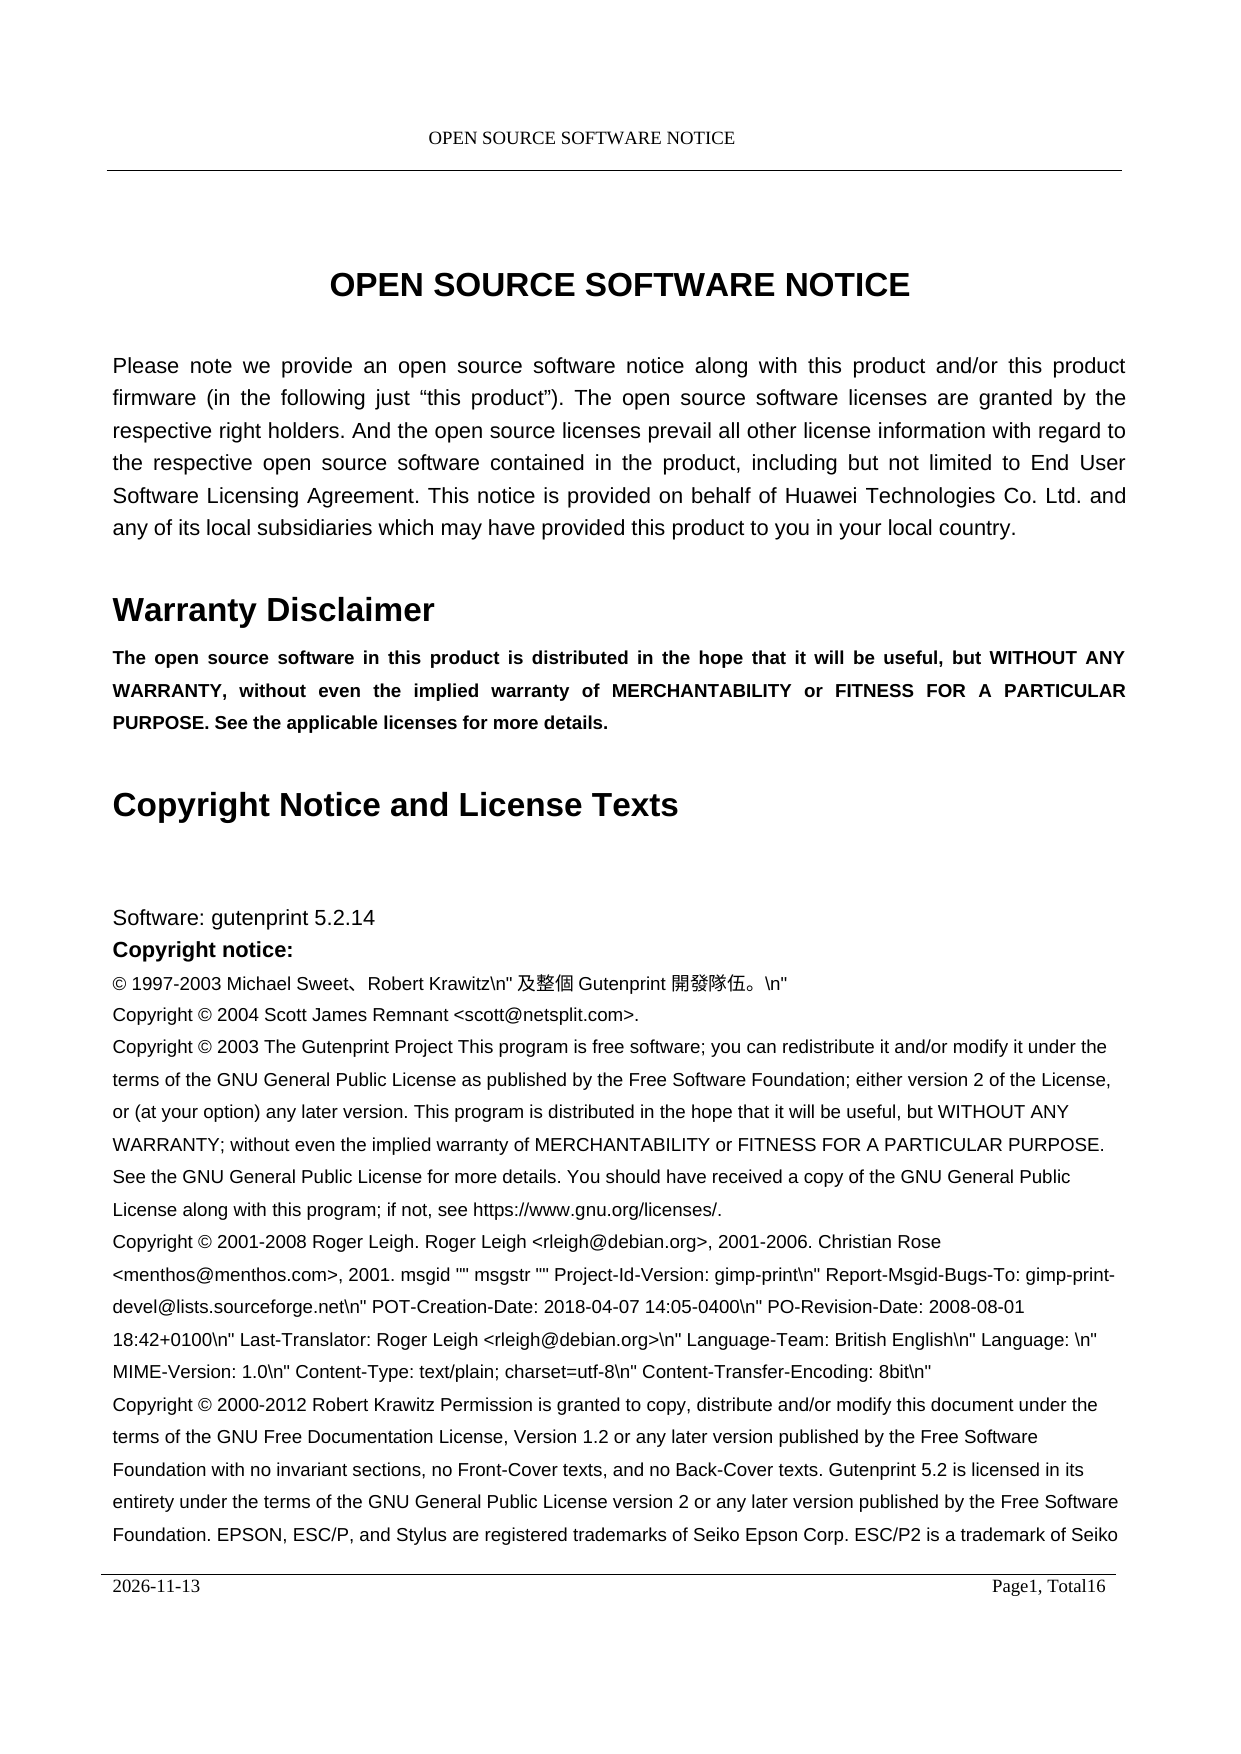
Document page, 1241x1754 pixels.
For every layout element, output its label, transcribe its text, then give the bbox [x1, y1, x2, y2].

text Copyright notice: [112, 933, 1128, 966]
text Warranty Disclaimer [112, 576, 1128, 641]
text Copyright Notice and License Texts [112, 771, 1128, 836]
text Software: gutenprint 5.2.14 [112, 901, 1128, 933]
text OPEN SOURCE SOFTWARE NOTICE [112, 251, 1128, 316]
text Copyright © 2004 Scott James Remnant <scott@netsplit.com>. [112, 998, 1128, 1031]
text Please note we provide an open source software notice along with this product and/or this product firmware (in the following just “this product”). The open source software licenses are granted by the respective right holders. And the open source licenses prevail all other license information with regard to the respective open source software contained in the product, including but not limited to End User Software Licensing Agreement. This notice is provided on behalf of Huawei Technologies Co. Ltd. and any of its local subsidiaries which may have provided this product to you in your local country. [112, 349, 1128, 544]
text The open source software in this product is distributed in the hope that it will be useful, but WITHOUT ANY WARRANTY, without even the implied warranty of MERCHANTABILITY or FITNESS FOR A PARTICULAR PURPOSE. See the applicable licenses for more details. [112, 641, 1128, 739]
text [112, 1388, 1128, 1551]
text Copyright © 2003 The Gutenprint Project This program is free software; you can redistribute it and/or modify it under the terms of the GNU General Public License as published by the Free Software Foundation; either version 2 of the License, or (at your option) any later version. This program is distributed in the hope that it will be useful, but WITHOUT ANY WARRANTY; without even the implied warranty of MERCHANTABILITY or FITNESS FOR A PARTICULAR PURPOSE. See the GNU General Public License for more details. You should have received a copy of the GNU General Public License along with this program; if not, see https://www.gnu.org/licenses/. [112, 1031, 1128, 1226]
text © 1997-2003 Michael Sweet、Robert Krawitz\n" 及整個 Gutenprint 開發隊伍。\n" [112, 966, 1128, 998]
text Copyright © 2001-2008 Roger Leigh. Roger Leigh <rleigh@debian.org>, 2001-2006. Christian Rose <menthos@menthos.com>, 2001. msgid "" msgstr "" Project-Id-Version: gimp-print\n" Report-Msgid-Bugs-To: gimp-print-devel@lists.sourceforge.net\n" POT-Creation-Date: 2018-04-07 14:05-0400\n" PO-Revision-Date: 2008-08-01 18:42+0100\n" Last-Translator: Roger Leigh <rleigh@debian.org>\n" Language-Team: British English\n" Language: \n" MIME-Version: 1.0\n" Content-Type: text/plain; charset=utf-8\n" Content-Transfer-Encoding: 8bit\n" [112, 1226, 1128, 1388]
